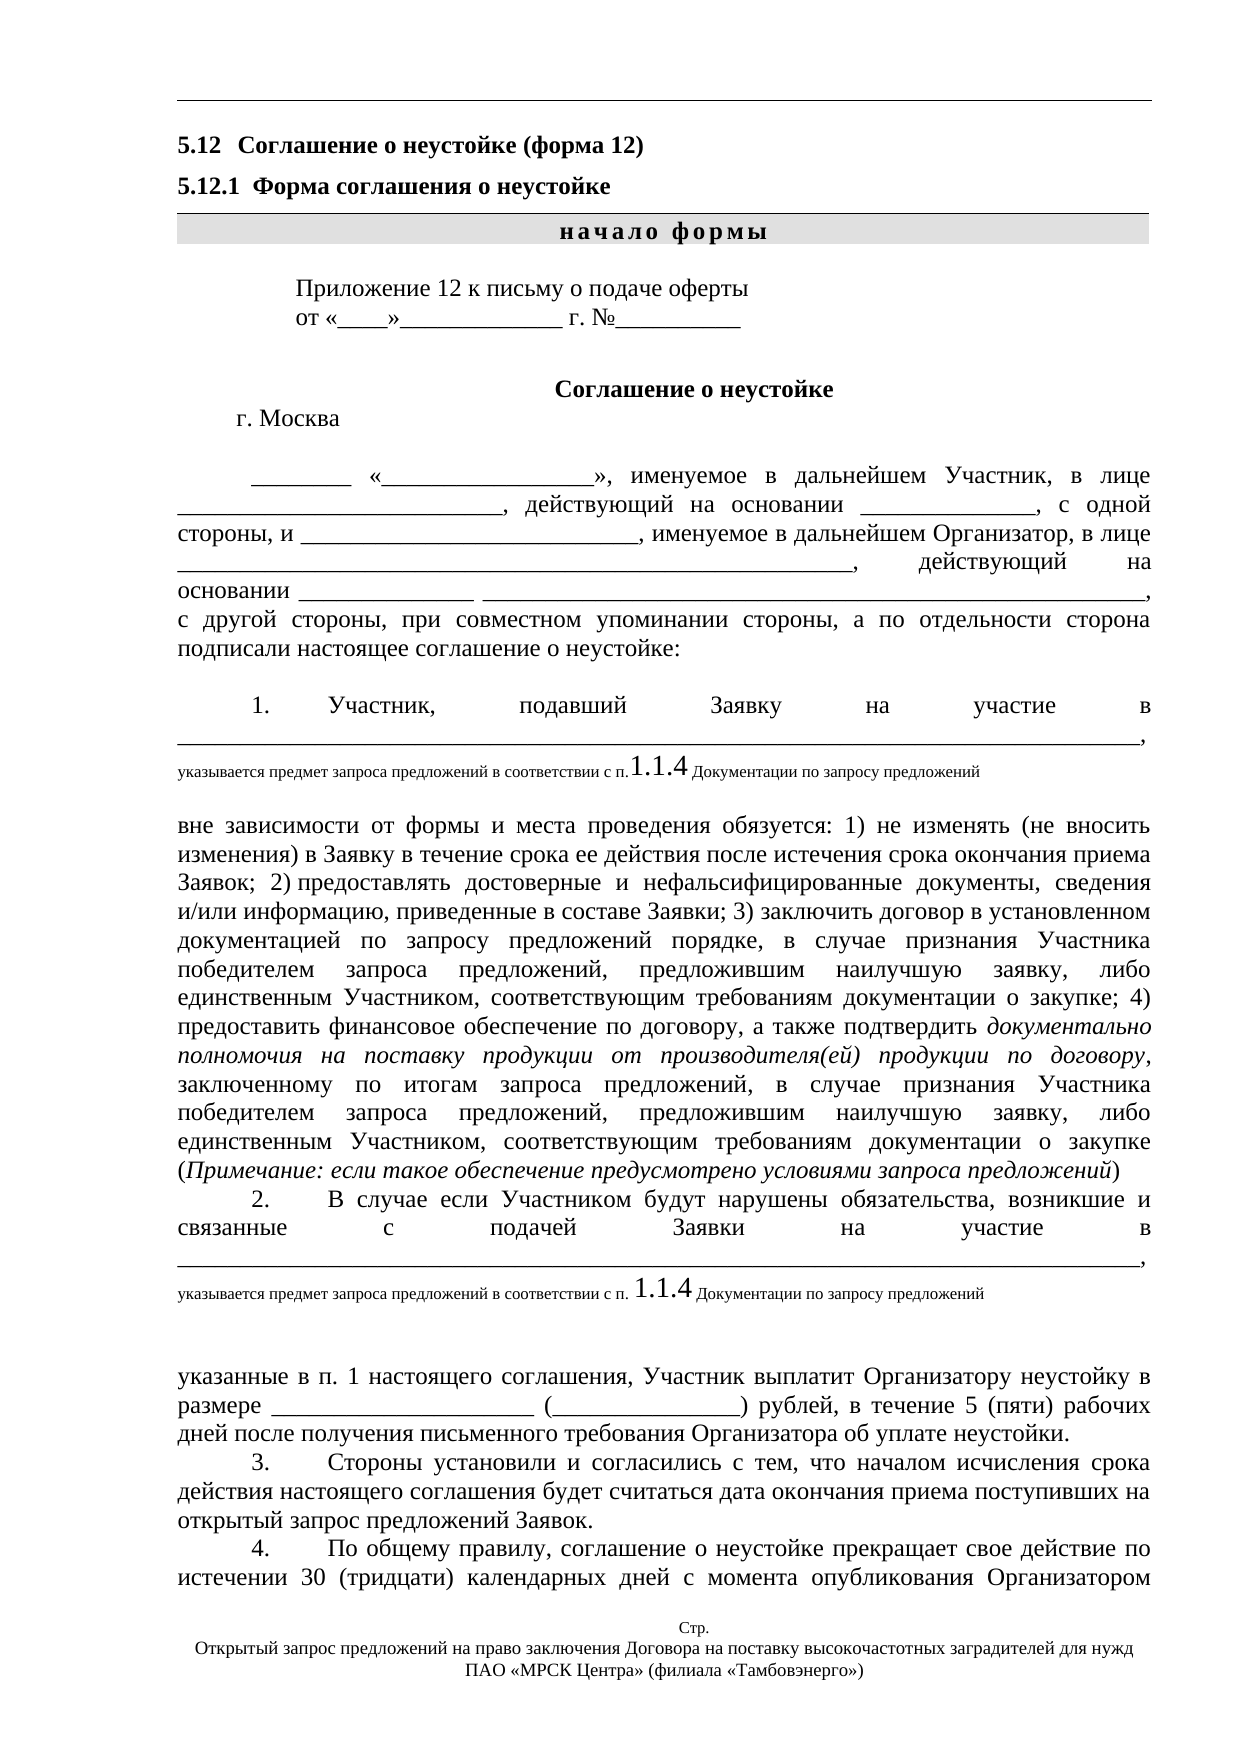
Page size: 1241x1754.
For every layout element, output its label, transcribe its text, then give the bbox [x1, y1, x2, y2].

text ________ «_________________», именуемое в дальнейшем Участник, в лице __________________________, действующий на основании ______________, с одной стороны, и ___________________________, именуемое в дальнейшем Организатор, в лице ______________________________________________________, действующий на основании ______________ _____________________________________________________, с другой стороны, при совместном упоминании стороны, а по отдельности сторона подписали настоящее соглашение о неустойке: [177, 460, 1152, 661]
text указывается предмет запроса предложений в соответствии с п. 1.1.4 Документации по запросу предложений [177, 1270, 1152, 1303]
text Приложение 12 к письму о подаче оферты от «____»_____________ г. №__________ [295, 273, 1152, 331]
text указанные в п. 1 настоящего соглашения, Участник выплатит Организатору неустойку в размере _____________________ (_______________) рублей, в течение 5 (пяти) рабочих дней после получения письменного требования Организатора об уплате неустойки. [177, 1361, 1152, 1447]
list Участник, подавший Заявку на участие в _____________________________________________________________________________, [177, 690, 1152, 748]
list В случае если Участником будут нарушены обязательства, возникшие и связанные с подачей Заявки на участие в _____________________________________________________________________________, [177, 1184, 1152, 1270]
subtitle Соглашение о неустойке (форма 12) [177, 130, 1152, 159]
subtitle Форма соглашения о неустойке [177, 171, 1152, 200]
text Соглашение о неустойке [177, 374, 1152, 403]
text вне зависимости от формы и места проведения обязуется: 1) не изменять (не вносить изменения) в Заявку в течение срока ее действия после истечения срока окончания приема Заявок; 2) предоставлять достоверные и нефальсифицированные документы, сведения и/или информацию, приведенные в составе Заявки; 3) заключить договор в установленном документацией по запросу предложений порядке, в случае признания Участника победителем запроса предложений, предложившим наилучшую заявку, либо единственным Участником, соответствующим требованиям документации о закупке; 4) предоставить финансовое обеспечение по договору, а также подтвердить документально полномочия на поставку продукции от производителя(ей) продукции по договору, заключенному по итогам запроса предложений, в случае признания Участника победителем запроса предложений, предложившим наилучшую заявку, либо единственным Участником, соответствующим требованиям документации о закупке (Примечание: если такое обеспечение предусмотрено условиями запроса предложений) [177, 810, 1152, 1184]
text указывается предмет запроса предложений в соответствии с п.1.1.4 Документации по запросу предложений [177, 748, 1152, 781]
text г. Москва [177, 403, 1152, 431]
list Стороны установили и согласились с тем, что началом исчисления срока действия настоящего соглашения будет считаться дата окончания приема поступивших на открытый запрос предложений Заявок. [177, 1447, 1152, 1533]
text начало формы [177, 214, 1149, 244]
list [177, 1533, 1152, 1591]
